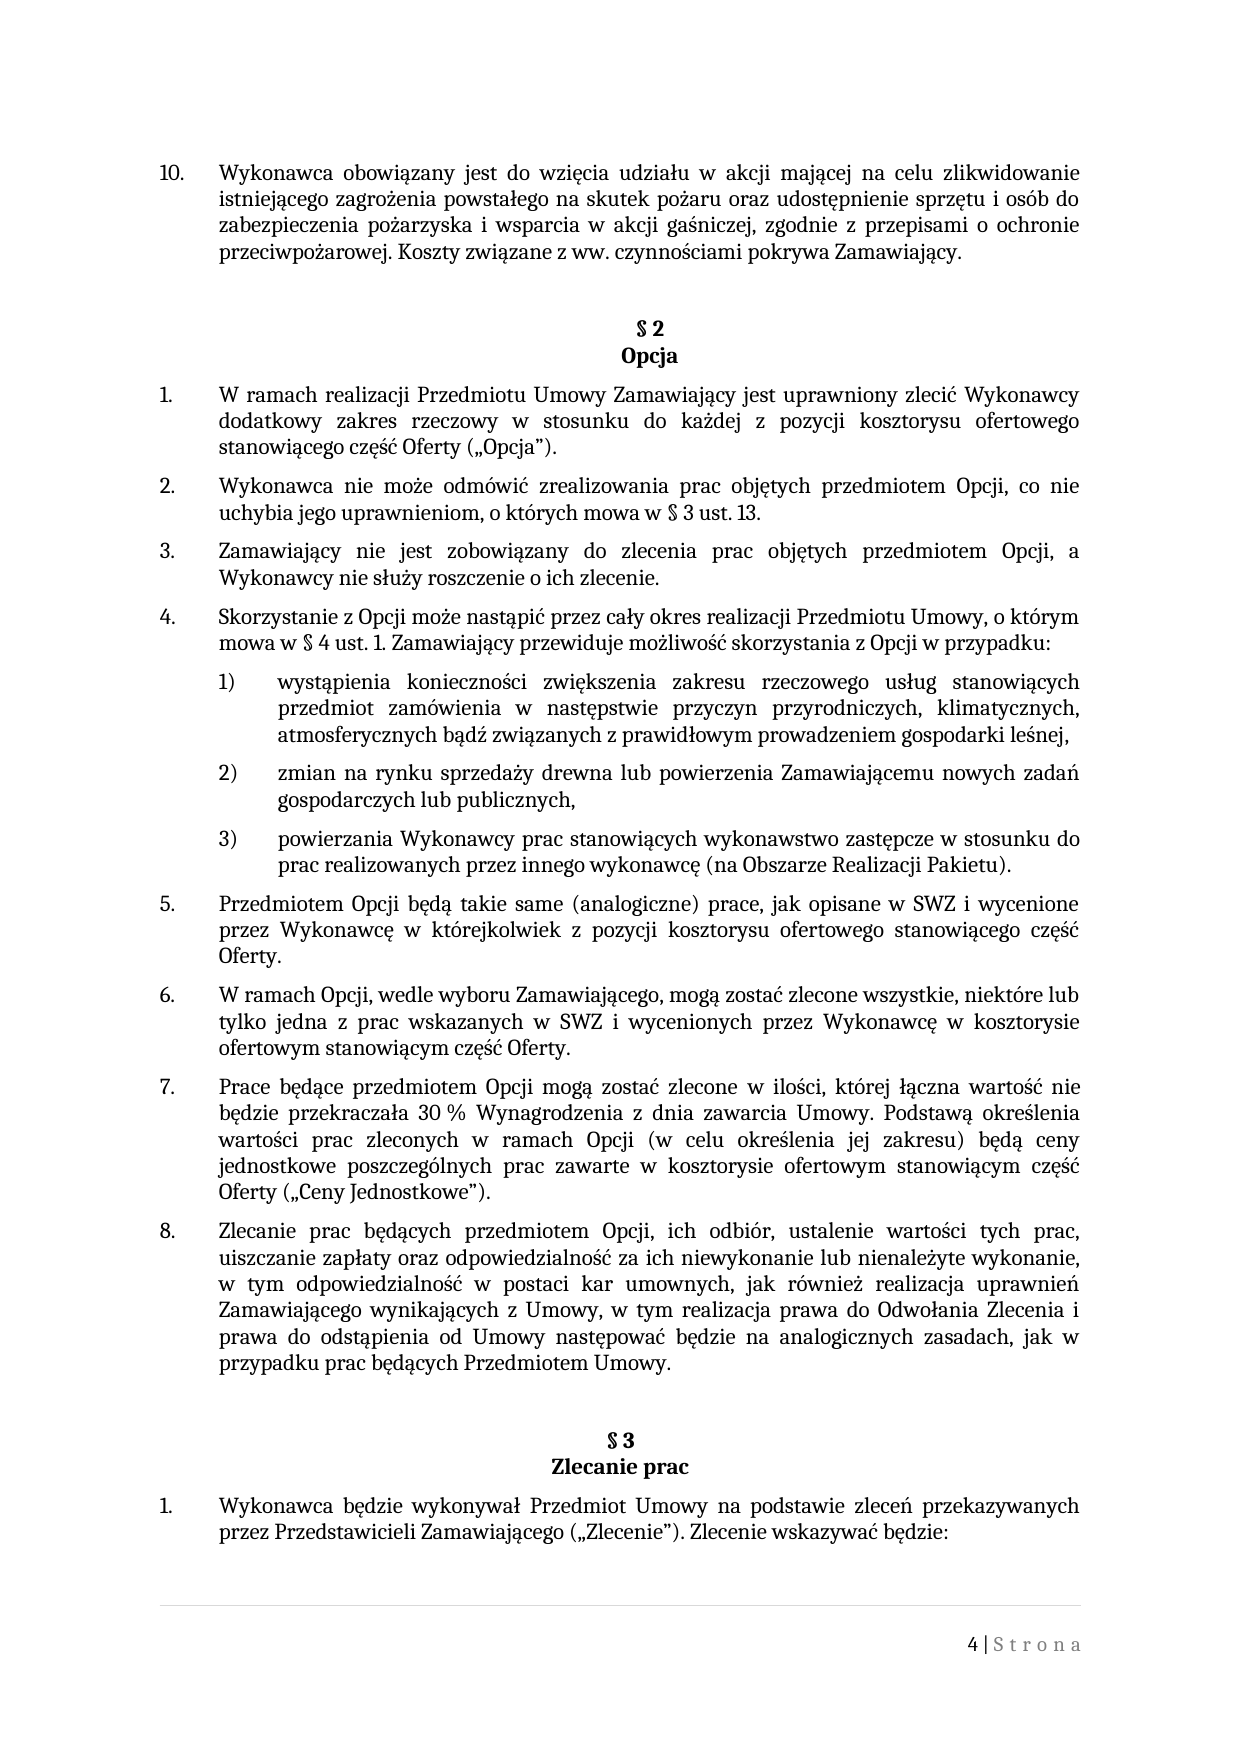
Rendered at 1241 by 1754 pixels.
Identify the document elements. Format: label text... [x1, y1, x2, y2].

list W ramach Opcji, wedle wyboru Zamawiającego, mogą zostać zlecone wszystkie, niektóre lub tylko jedna z prac wskazanych w SWZ i wycenionych przez Wykonawcę w kosztorysie ofertowym stanowiącym część Oferty. [159, 982, 1081, 1061]
list Wykonawca nie może odmówić zrealizowania prac objętych przedmiotem Opcji, co nie uchybia jego uprawnieniom, o których mowa w § 3 ust. 13. [159, 473, 1081, 526]
list Zamawiający nie jest zobowiązany do zlecenia prac objętych przedmiotem Opcji, a Wykonawcy nie służy roszczenie o ich zlecenie. [159, 538, 1081, 591]
list Zlecanie prac będących przedmiotem Opcji, ich odbiór, ustalenie wartości tych prac, uiszczanie zapłaty oraz odpowiedzialność za ich niewykonanie lub nienależyte wykonanie, w tym odpowiedzialność w postaci kar umownych, jak również realizacja uprawnień Zamawiającego wynikających z Umowy, w tym realizacja prawa do Odwołania Zlecenia i prawa do odstąpienia od Umowy następować będzie na analogicznych zasadach, jak w przypadku prac będących Przedmiotem Umowy. [159, 1218, 1081, 1376]
list Wykonawca obowiązany jest do wzięcia udziału w akcji mającej na celu zlikwidowanie istniejącego zagrożenia powstałego na skutek pożaru oraz udostępnienie sprzętu i osób do zabezpieczenia pożarzyska i wsparcia w akcji gaśniczej, zgodnie z przepisami o ochronie przeciwpożarowej. Koszty związane z ww. czynnościami pokrywa Zamawiający. [159, 159, 1081, 265]
list W ramach realizacji Przedmiotu Umowy Zamawiający jest uprawniony zlecić Wykonawcy dodatkowy zakres rzeczowy w stosunku do każdej z pozycji kosztorysu ofertowego stanowiącego część Oferty („Opcja”). [159, 381, 1081, 461]
text 3) powierzania Wykonawcy prac stanowiących wykonawstwo zastępcze w stosunku do prac realizowanych przez innego wykonawcę (na Obszarze Realizacji Pakietu). [218, 825, 1081, 878]
list Przedmiotem Opcji będą takie same (analogiczne) prace, jak opisane w SWZ i wycenione przez Wykonawcę w którejkolwiek z pozycji kosztorysu ofertowego stanowiącego część Oferty. [159, 891, 1081, 970]
list Wykonawca będzie wykonywał Przedmiot Umowy na podstawie zleceń przekazywanych przez Przedstawicieli Zamawiającego („Zlecenie”). Zlecenie wskazywać będzie: [159, 1493, 1081, 1545]
list Skorzystanie z Opcji może nastąpić przez cały okres realizacji Przedmiotu Umowy, o którym mowa w § 4 ust. 1. Zamawiający przewiduje możliwość skorzystania z Opcji w przypadku: [159, 603, 1081, 656]
text § 2 Opcja [218, 316, 1081, 369]
text § 3 Zlecanie prac [159, 1427, 1081, 1480]
list Prace będące przedmiotem Opcji mogą zostać zlecone w ilości, której łączna wartość nie będzie przekraczała 30 % Wynagrodzenia z dnia zawarcia Umowy. Podstawą określenia wartości prac zleconych w ramach Opcji (w celu określenia jej zakresu) będą ceny jednostkowe poszczególnych prac zawarte w kosztorysie ofertowym stanowiącym część Oferty („Ceny Jednostkowe”). [159, 1074, 1081, 1206]
text 2) zmian na rynku sprzedaży drewna lub powierzenia Zamawiającemu nowych zadań gospodarczych lub publicznych, [218, 760, 1081, 813]
text 1) wystąpienia konieczności zwiększenia zakresu rzeczowego usług stanowiących przedmiot zamówienia w następstwie przyczyn przyrodniczych, klimatycznych, atmosferycznych bądź związanych z prawidłowym prowadzeniem gospodarki leśnej, [218, 669, 1081, 748]
